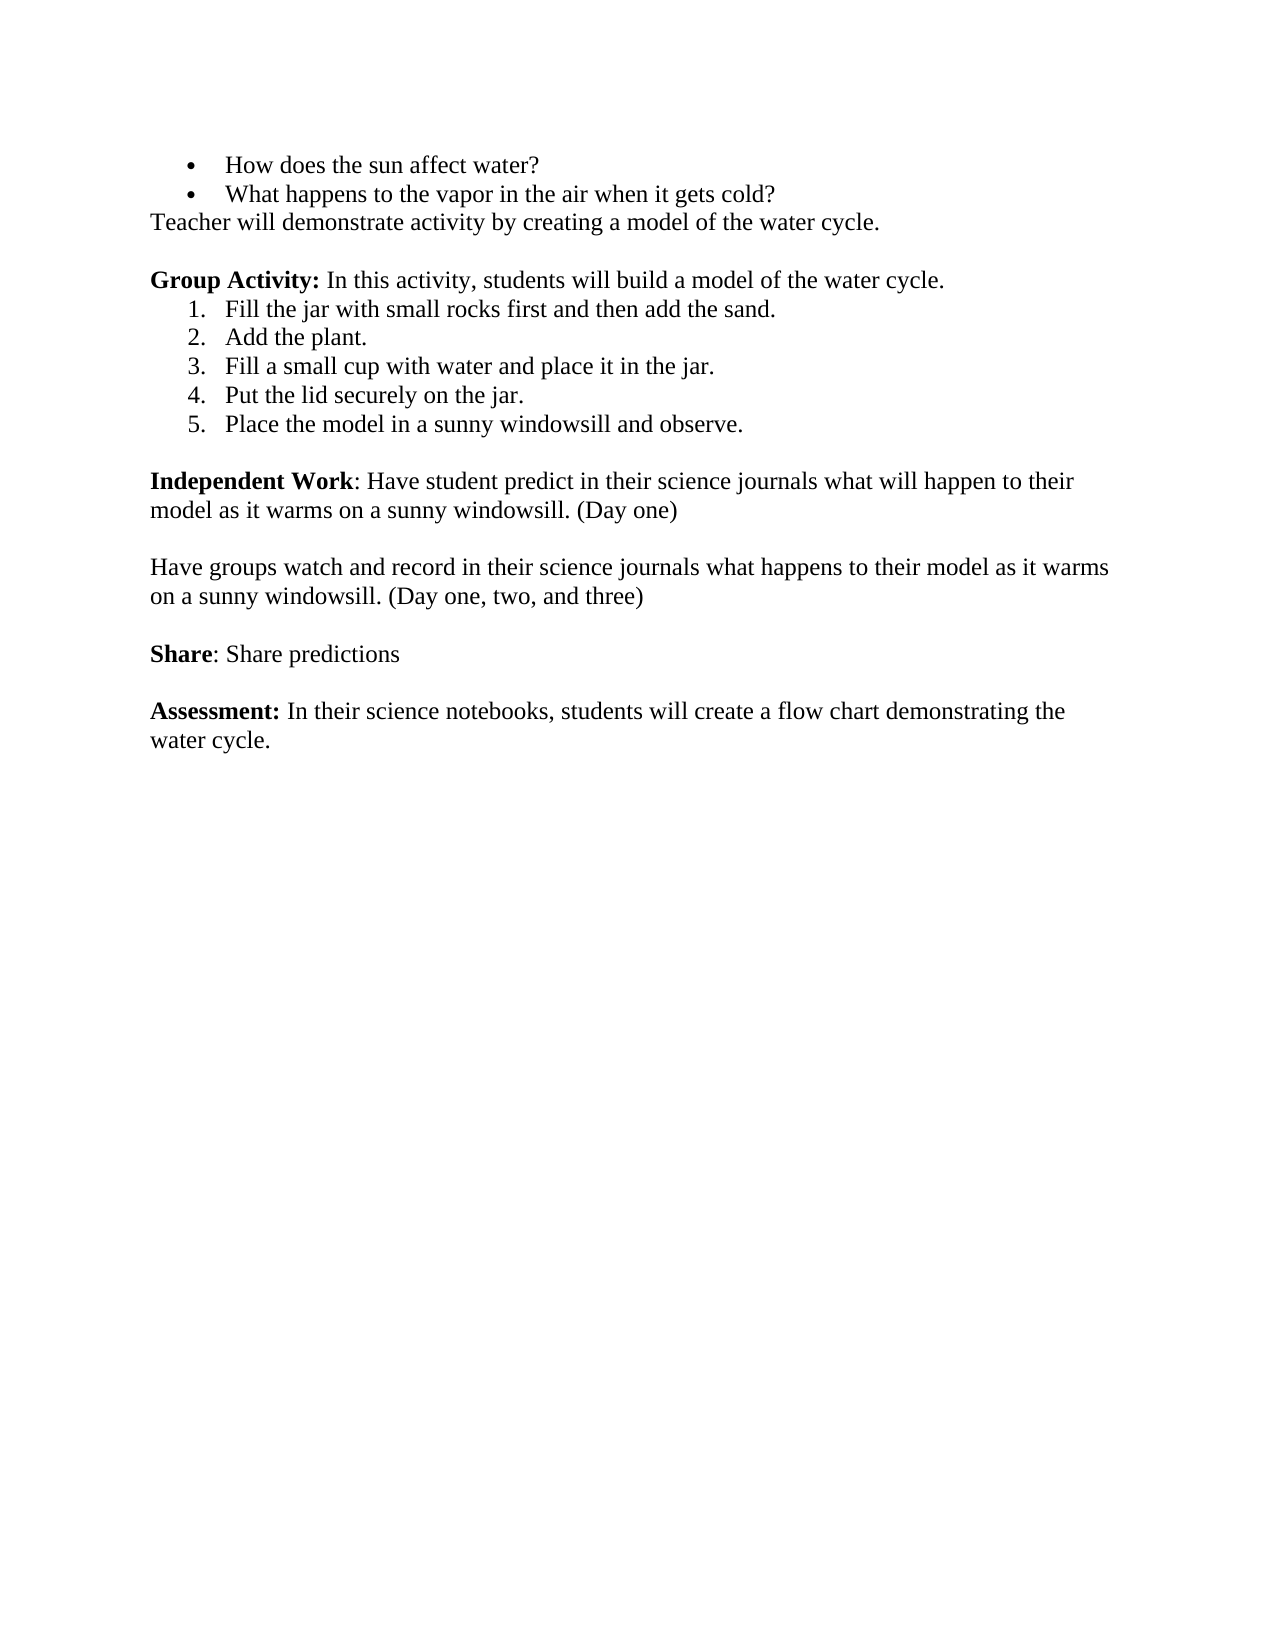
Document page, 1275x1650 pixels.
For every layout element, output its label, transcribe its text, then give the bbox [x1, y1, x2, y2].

text Independent Work: Have student predict in their science journals what will happen to their model as it warms on a sunny windowsill. (Day one) Have groups watch and record in their science journals what happens to their model as it warms on a sunny windowsill. (Day one, two, and three) Share: Share predictions [150, 466, 1125, 667]
text Group Activity: In this activity, students will build a model of the water cycle. [150, 236, 1125, 294]
list What happens to the vapor in the air when it gets cold? [187, 179, 1125, 207]
list How does the sun affect water? [187, 150, 1125, 179]
text Teacher will demonstrate activity by creating a model of the water cycle. [150, 207, 1125, 236]
list Add the plant. [187, 322, 1125, 351]
list Fill the jar with small rocks first and then add the sand. [187, 294, 1125, 322]
list Fill a small cup with water and place it in the jar. [187, 351, 1125, 380]
list Place the model in a sunny windowsill and observe. [187, 409, 1125, 437]
text Assessment: In their science notebooks, students will create a flow chart demonstrating the water cycle. [150, 696, 1125, 754]
list Put the lid securely on the jar. [187, 380, 1125, 409]
